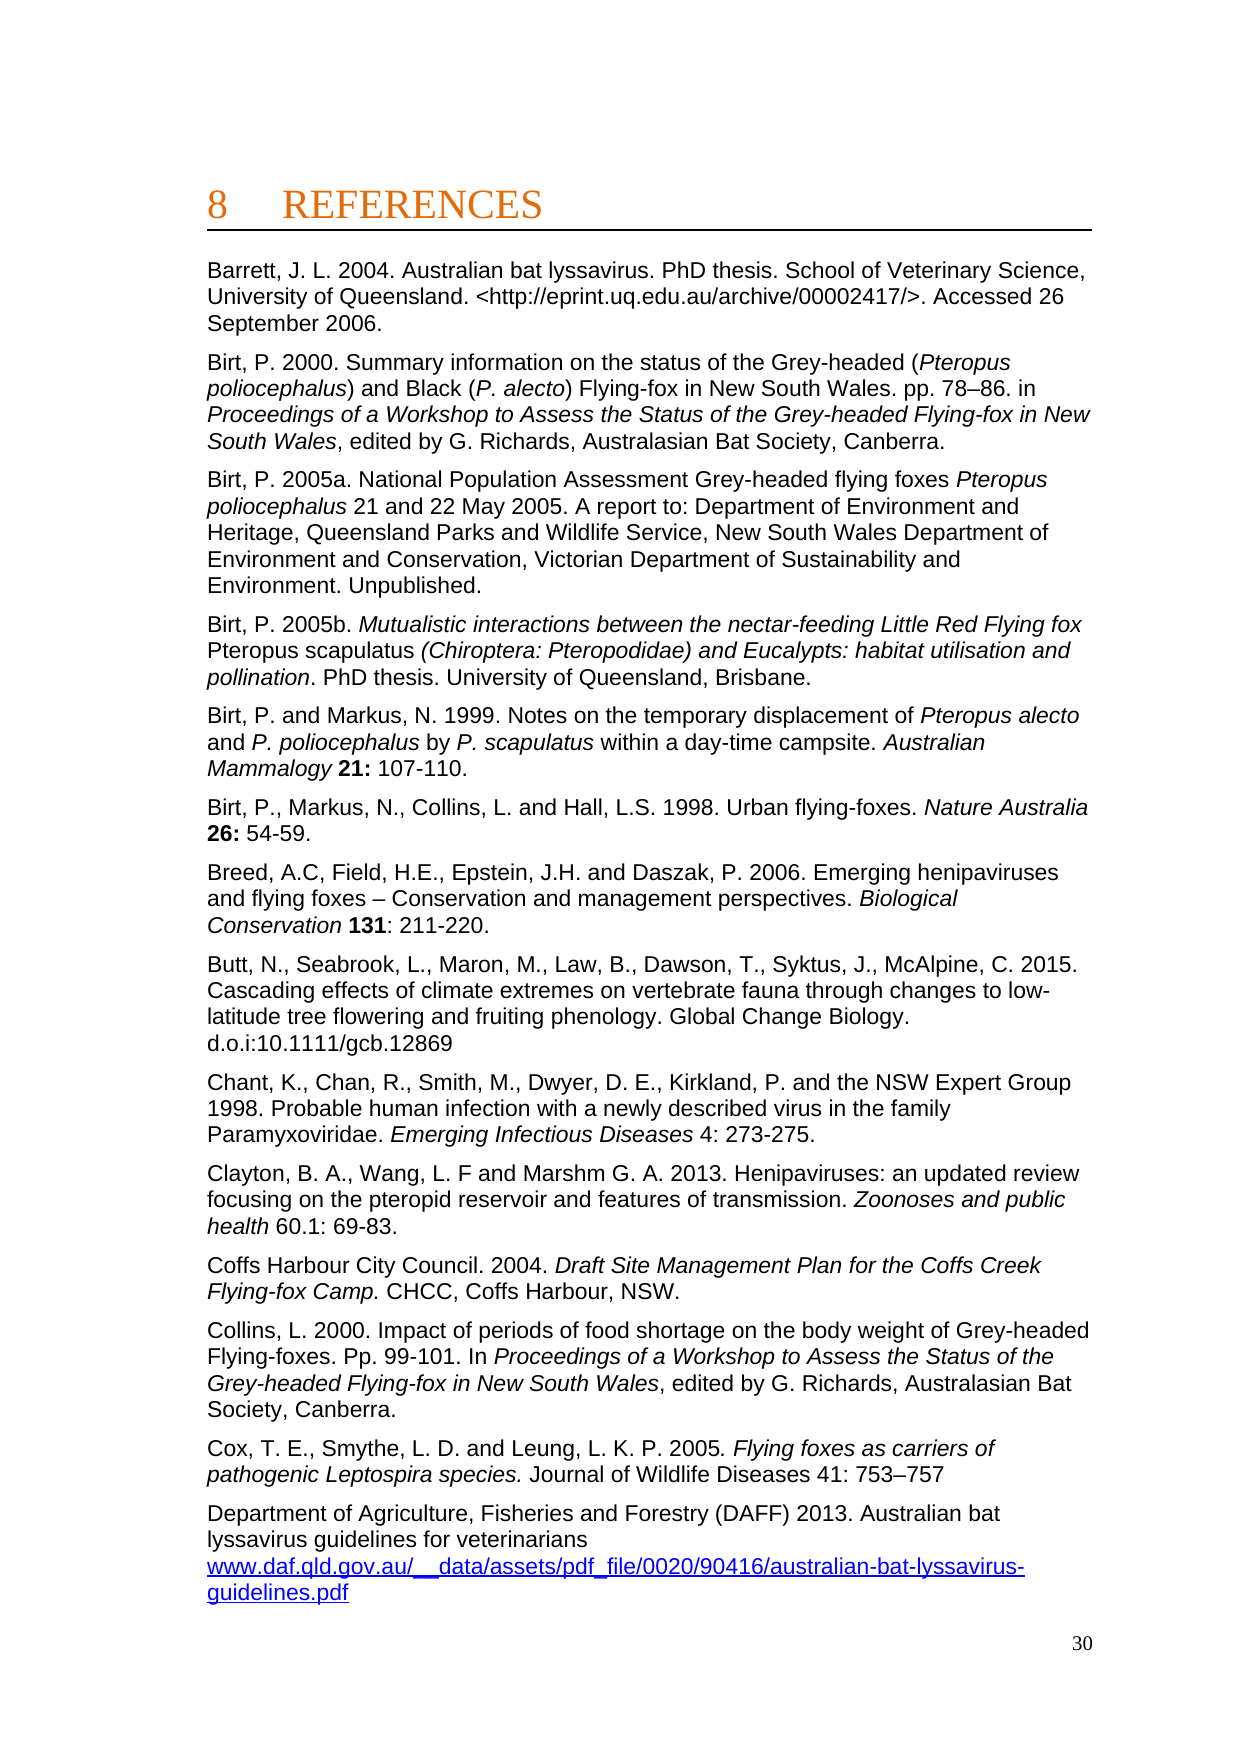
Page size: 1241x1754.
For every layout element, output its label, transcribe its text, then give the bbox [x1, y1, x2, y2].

subtitle 8 References [207, 179, 1092, 229]
text Birt, P. 2005b. Mutualistic interactions between the nectar-feeding Little Red Flying fox Pteropus scapulatus (Chiroptera: Pteropodidae) and Eucalypts: habitat utilisation and pollination. PhD thesis. University of Queensland, Brisbane. [207, 611, 1092, 690]
text Birt, P. and Markus, N. 1999. Notes on the temporary displacement of Pteropus alecto and P. poliocephalus by P. scapulatus within a day-time campsite. Australian Mammalogy 21: 107-110. [207, 702, 1092, 781]
text Birt, P. 2005a. National Population Assessment Grey-headed flying foxes Pteropus poliocephalus 21 and 22 May 2005. A report to: Department of Environment and Heritage, Queensland Parks and Wildlife Service, New South Wales Department of Environment and Conservation, Victorian Department of Sustainability and Environment. Unpublished. [207, 466, 1092, 598]
text Collins, L. 2000. Impact of periods of food shortage on the body weight of Grey-headed Flying-foxes. Pp. 99-101. In Proceedings of a Workshop to Assess the Status of the Grey-headed Flying-fox in New South Wales, edited by G. Richards, Australasian Bat Society, Canberra. [207, 1317, 1092, 1422]
text Barrett, J. L. 2004. Australian bat lyssavirus. PhD thesis. School of Veterinary Science, University of Queensland. <http://eprint.uq.edu.au/archive/00002417/>. Accessed 26 September 2006. [207, 257, 1092, 336]
text Birt, P. 2000. Summary information on the status of the Grey-headed (Pteropus poliocephalus) and Black (P. alecto) Flying-fox in New South Wales. pp. 78–86. in Proceedings of a Workshop to Assess the Status of the Grey-headed Flying-fox in New South Wales, edited by G. Richards, Australasian Bat Society, Canberra. [207, 348, 1092, 454]
text Clayton, B. A., Wang, L. F and Marshm G. A. 2013. Henipaviruses: an updated review focusing on the pteropid reservoir and features of transmission. Zoonoses and public health 60.1: 69-83. [207, 1160, 1092, 1239]
text Cox, T. E., Smythe, L. D. and Leung, L. K. P. 2005. Flying foxes as carriers of pathogenic Leptospira species. Journal of Wildlife Diseases 41: 753–757 [207, 1435, 1092, 1487]
text Coffs Harbour City Council. 2004. Draft Site Management Plan for the Coffs Creek Flying-fox Camp. CHCC, Coffs Harbour, NSW. [207, 1252, 1092, 1304]
text Breed, A.C, Field, H.E., Epstein, J.H. and Daszak, P. 2006. Emerging henipaviruses and flying foxes – Conservation and management perspectives. Biological Conservation 131: 211-220. [207, 859, 1092, 938]
text Chant, K., Chan, R., Smith, M., Dwyer, D. E., Kirkland, P. and the NSW Expert Group 1998. Probable human infection with a newly described virus in the family Paramyxoviridae. Emerging Infectious Diseases 4: 273-275. [207, 1068, 1092, 1148]
text Department of Agriculture, Fisheries and Forestry (DAFF) 2013. Australian bat lyssavirus guidelines for veterinarians www.daf.qld.gov.au/__data/assets/pdf_file/0020/90416/australian-bat-lyssavirus-guidelines.pdf [207, 1500, 1092, 1605]
text Butt, N., Seabrook, L., Maron, M., Law, B., Dawson, T., Syktus, J., McAlpine, C. 2015. Cascading effects of climate extremes on vertebrate fauna through changes to low-latitude tree flowering and fruiting phenology. Global Change Biology. d.o.i:10.1111/gcb.12869 [207, 951, 1092, 1056]
text Birt, P., Markus, N., Collins, L. and Hall, L.S. 1998. Urban flying-foxes. Nature Australia 26: 54-59. [207, 794, 1092, 847]
